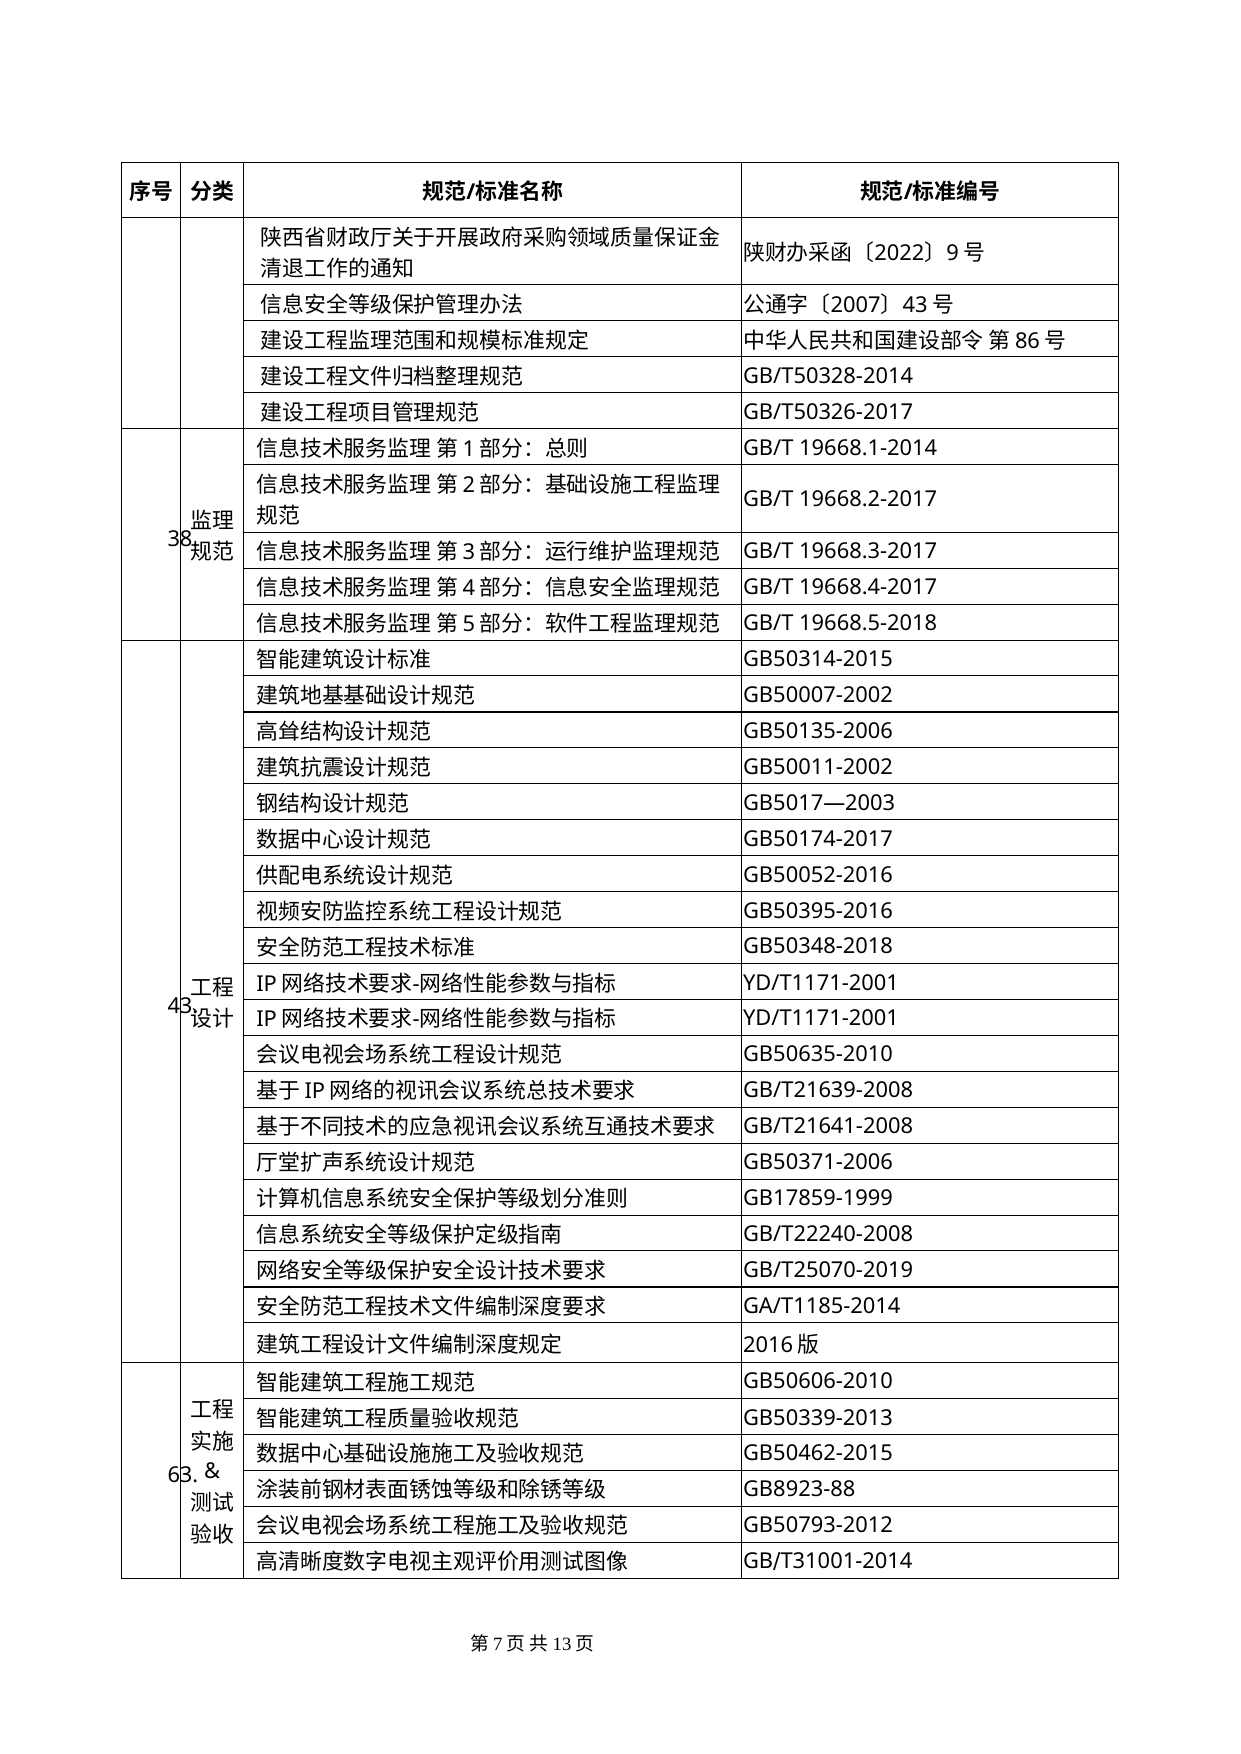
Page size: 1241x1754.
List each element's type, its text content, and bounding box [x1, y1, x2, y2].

table_cell GB50052-2016 [742, 856, 1118, 891]
table_cell GB/T 19668.1-2014 [742, 429, 1118, 464]
table_cell 中华人民共和国建设部令 第86号 [742, 321, 1118, 356]
table_cell 高耸结构设计规范 [244, 713, 741, 747]
table_cell GB17859-1999 [742, 1180, 1118, 1214]
table_cell GB50174-2017 [742, 820, 1118, 855]
table_cell IP网络技术要求-网络性能参数与指标 [244, 1000, 741, 1035]
table_cell GB50348-2018 [742, 928, 1118, 963]
table_cell GB50339-2013 [742, 1399, 1118, 1434]
table_cell 信息安全等级保护管理办法 [244, 285, 741, 320]
table_cell 安全防范工程技术标准 [244, 928, 741, 963]
table_cell 数据中心设计规范 [244, 820, 741, 855]
table_cell 建设工程项目管理规范 [244, 393, 741, 428]
table_cell 信息技术服务监理 第4部分：信息安全监理规范 [244, 569, 741, 603]
table_cell GA/T1185-2014 [742, 1288, 1118, 1322]
table_cell GB/T21639-2008 [742, 1072, 1118, 1107]
table_cell 网络安全等级保护安全设计技术要求 [244, 1251, 741, 1286]
table_cell 建筑地基基础设计规范 [244, 676, 741, 711]
table_cell 供配电系统设计规范 [244, 856, 741, 891]
table_cell 信息技术服务监理 第1部分：总则 [244, 429, 741, 464]
table_header 序号 [122, 163, 180, 217]
table_cell GB/T 19668.5-2018 [742, 605, 1118, 639]
table_cell GB50395-2016 [742, 892, 1118, 927]
table_cell 基于不同技术的应急视讯会议系统互通技术要求 [244, 1108, 741, 1143]
table_header 规范/标准编号 [742, 163, 1118, 217]
table_cell 数据中心基础设施施工及验收规范 [244, 1435, 741, 1470]
table_cell [122, 641, 180, 1362]
table_cell 智能建筑设计标准 [244, 641, 741, 675]
table_cell GB50135-2006 [742, 713, 1118, 747]
table_cell 会议电视会场系统工程设计规范 [244, 1036, 741, 1071]
table_cell [122, 429, 180, 639]
table_cell GB50635-2010 [742, 1036, 1118, 1071]
table_cell 会议电视会场系统工程施工及验收规范 [244, 1507, 741, 1542]
table_cell GB8923-88 [742, 1471, 1118, 1506]
table_cell 工程设计 [181, 641, 243, 1362]
table_cell GB/T50328-2014 [742, 357, 1118, 392]
table_cell GB/T25070-2019 [742, 1251, 1118, 1286]
table_cell 厅堂扩声系统设计规范 [244, 1144, 741, 1178]
table_cell GB/T50326-2017 [742, 393, 1118, 428]
table_cell 计算机信息系统安全保护等级划分准则 [244, 1180, 741, 1214]
table_cell 2016版 [742, 1323, 1118, 1362]
table_cell 高清晰度数字电视主观评价用测试图像 [244, 1543, 741, 1578]
table_cell 钢结构设计规范 [244, 784, 741, 819]
table_cell GB5017—2003 [742, 784, 1118, 819]
table_cell GB/T21641-2008 [742, 1108, 1118, 1143]
table_cell GB/T22240-2008 [742, 1216, 1118, 1250]
table_cell 视频安防监控系统工程设计规范 [244, 892, 741, 927]
table_cell 涂装前钢材表面锈蚀等级和除锈等级 [244, 1471, 741, 1506]
table_cell [122, 1363, 180, 1578]
table_cell IP网络技术要求-网络性能参数与指标 [244, 964, 741, 999]
table_cell 信息技术服务监理 第5部分：软件工程监理规范 [244, 605, 741, 639]
table_cell GB50314-2015 [742, 641, 1118, 675]
table_header 分类 [181, 163, 243, 217]
table_cell GB/T 19668.4-2017 [742, 569, 1118, 603]
table_cell GB50371-2006 [742, 1144, 1118, 1178]
table_cell 信息系统安全等级保护定级指南 [244, 1216, 741, 1250]
table_cell 智能建筑工程质量验收规范 [244, 1399, 741, 1434]
table_cell 建筑工程设计文件编制深度规定 [244, 1323, 741, 1362]
table_cell 建设工程文件归档整理规范 [244, 357, 741, 392]
table_cell 基于IP网络的视讯会议系统总技术要求 [244, 1072, 741, 1107]
table_cell GB50007-2002 [742, 676, 1118, 711]
table_cell YD/T1171-2001 [742, 964, 1118, 999]
table_cell 智能建筑工程施工规范 [244, 1363, 741, 1398]
table_cell 信息技术服务监理 第2部分：基础设施工程监理规范 [244, 465, 741, 532]
table_cell 监理规范 [181, 429, 243, 639]
table_cell 安全防范工程技术文件编制深度要求 [244, 1288, 741, 1322]
table_cell GB50462-2015 [742, 1435, 1118, 1470]
table_cell GB50606-2010 [742, 1363, 1118, 1398]
table_header 规范/标准名称 [244, 163, 741, 217]
table_cell GB∕T31001-2014 [742, 1543, 1118, 1578]
table_cell GB/T 19668.2-2017 [742, 465, 1118, 532]
table_cell GB/T 19668.3-2017 [742, 533, 1118, 568]
table_cell 建筑抗震设计规范 [244, 748, 741, 783]
table_cell 建设工程监理范围和规模标准规定 [244, 321, 741, 356]
table_cell 工程实施 & 测试验收 [181, 1363, 243, 1578]
table_cell 公通字〔2007〕43号 [742, 285, 1118, 320]
table_cell GB50011-2002 [742, 748, 1118, 783]
table_cell GB50793-2012 [742, 1507, 1118, 1542]
table_cell 陕财办采函〔2022〕9号 [742, 218, 1118, 284]
table_cell 陕西省财政厅关于开展政府采购领域质量保证金清退工作的通知 [244, 218, 741, 284]
table_cell YD/T1171-2001 [742, 1000, 1118, 1035]
table_cell 信息技术服务监理 第3部分：运行维护监理规范 [244, 533, 741, 568]
